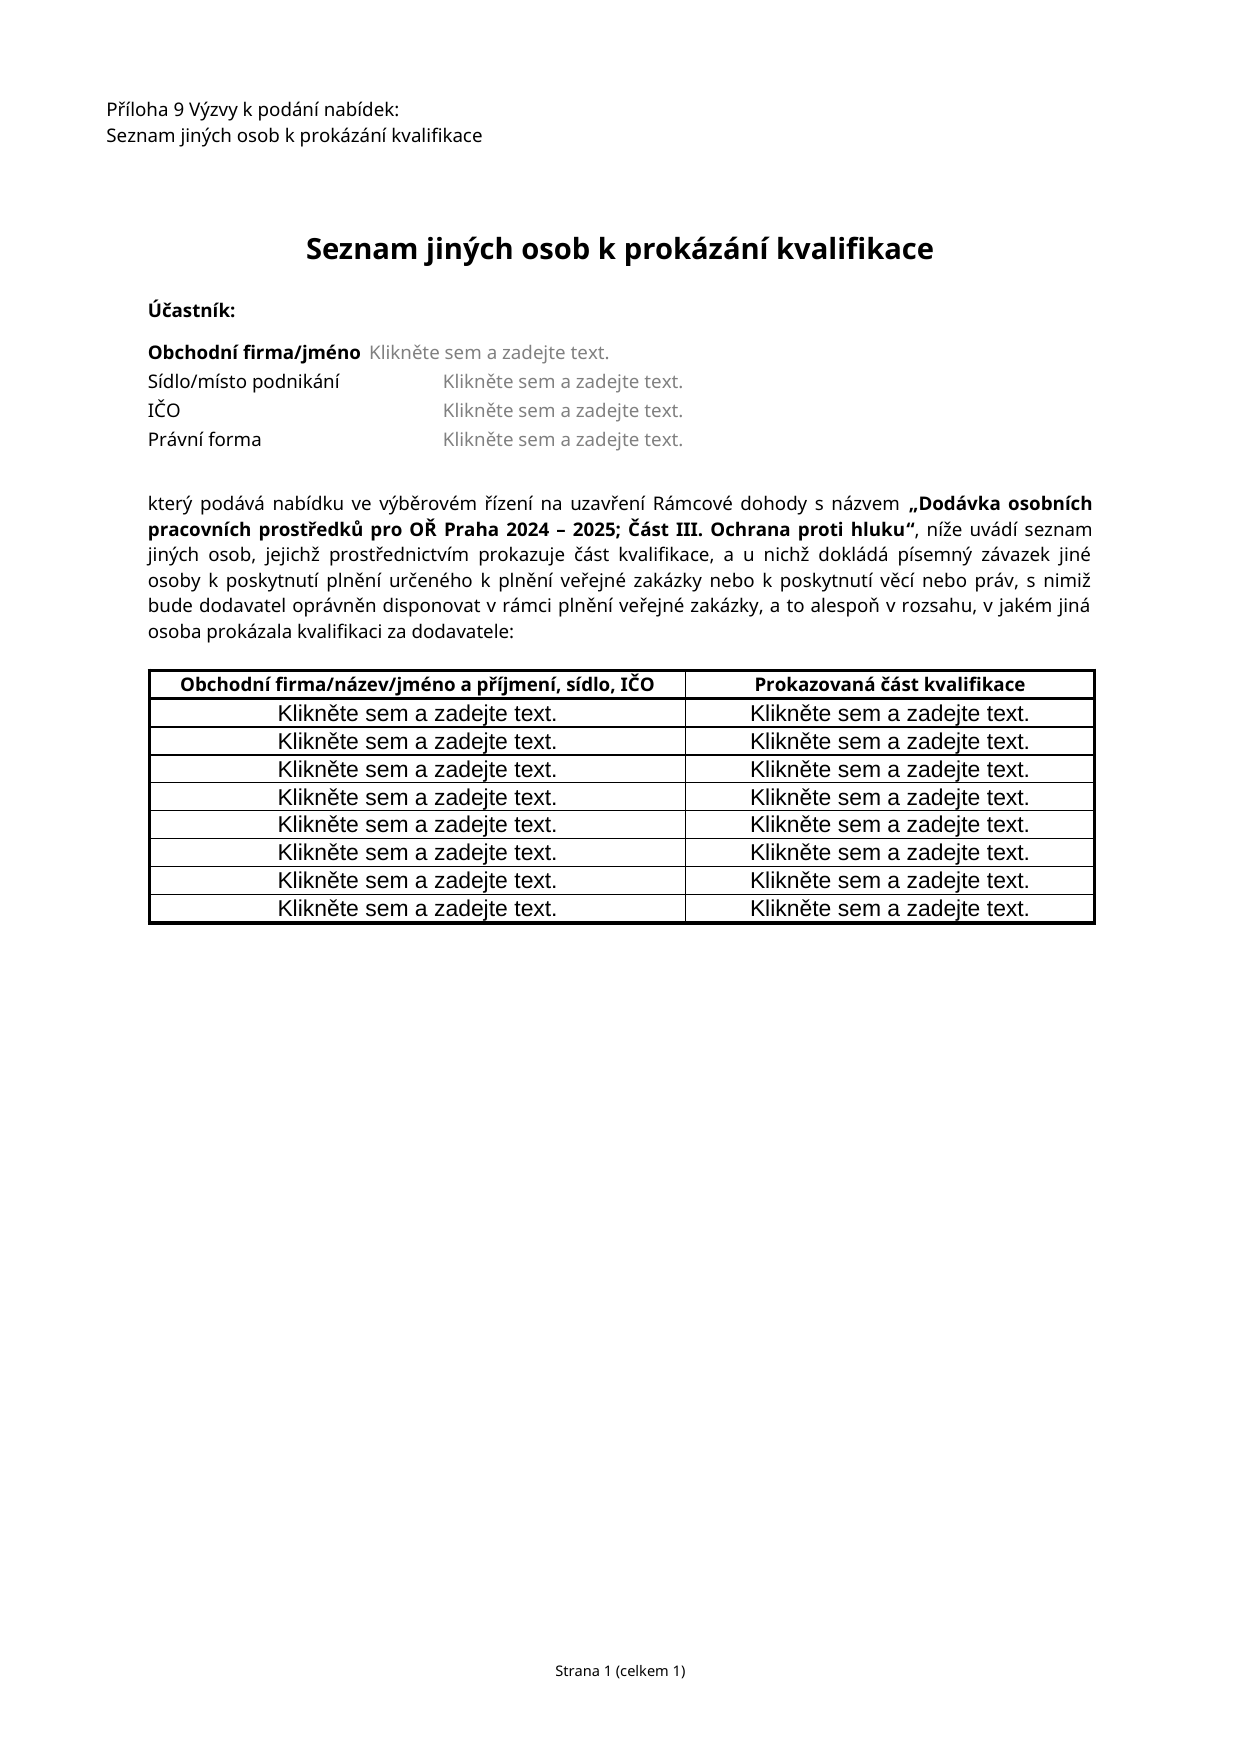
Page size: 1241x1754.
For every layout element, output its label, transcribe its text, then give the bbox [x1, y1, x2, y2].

title Seznam jiných osob k prokázání kvalifikace [148, 228, 1093, 268]
text Sídlo/místo podnikání [148, 365, 1093, 394]
table_header Obchodní firma/název/jméno a příjmení, sídlo, IČO [151, 672, 685, 697]
text který podává nabídku ve výběrovém řízení na uzavření Rámcové dohody s názvem „Dodávka osobních pracovních prostředků pro OŘ Praha 2024 – 2025; Část III. Ochrana proti hluku“, níže uvádí seznam jiných osob, jejichž prostřednictvím prokazuje část kvalifikace, a u nichž dokládá písemný závazek jiné osoby k poskytnutí plnění určeného k plnění veřejné zakázky nebo k poskytnutí věcí nebo práv, s nimiž bude dodavatel oprávněn disponovat v rámci plnění veřejné zakázky, a to alespoň v rozsahu, v jakém jiná osoba prokázala kvalifikaci za dodavatele: [148, 490, 1093, 643]
text IČO [148, 394, 1093, 423]
text Právní forma [148, 423, 1093, 452]
text Účastník: [148, 293, 1093, 324]
table_header Prokazovaná část kvalifikace [686, 672, 1093, 697]
text Obchodní firma/jméno [148, 336, 1093, 365]
